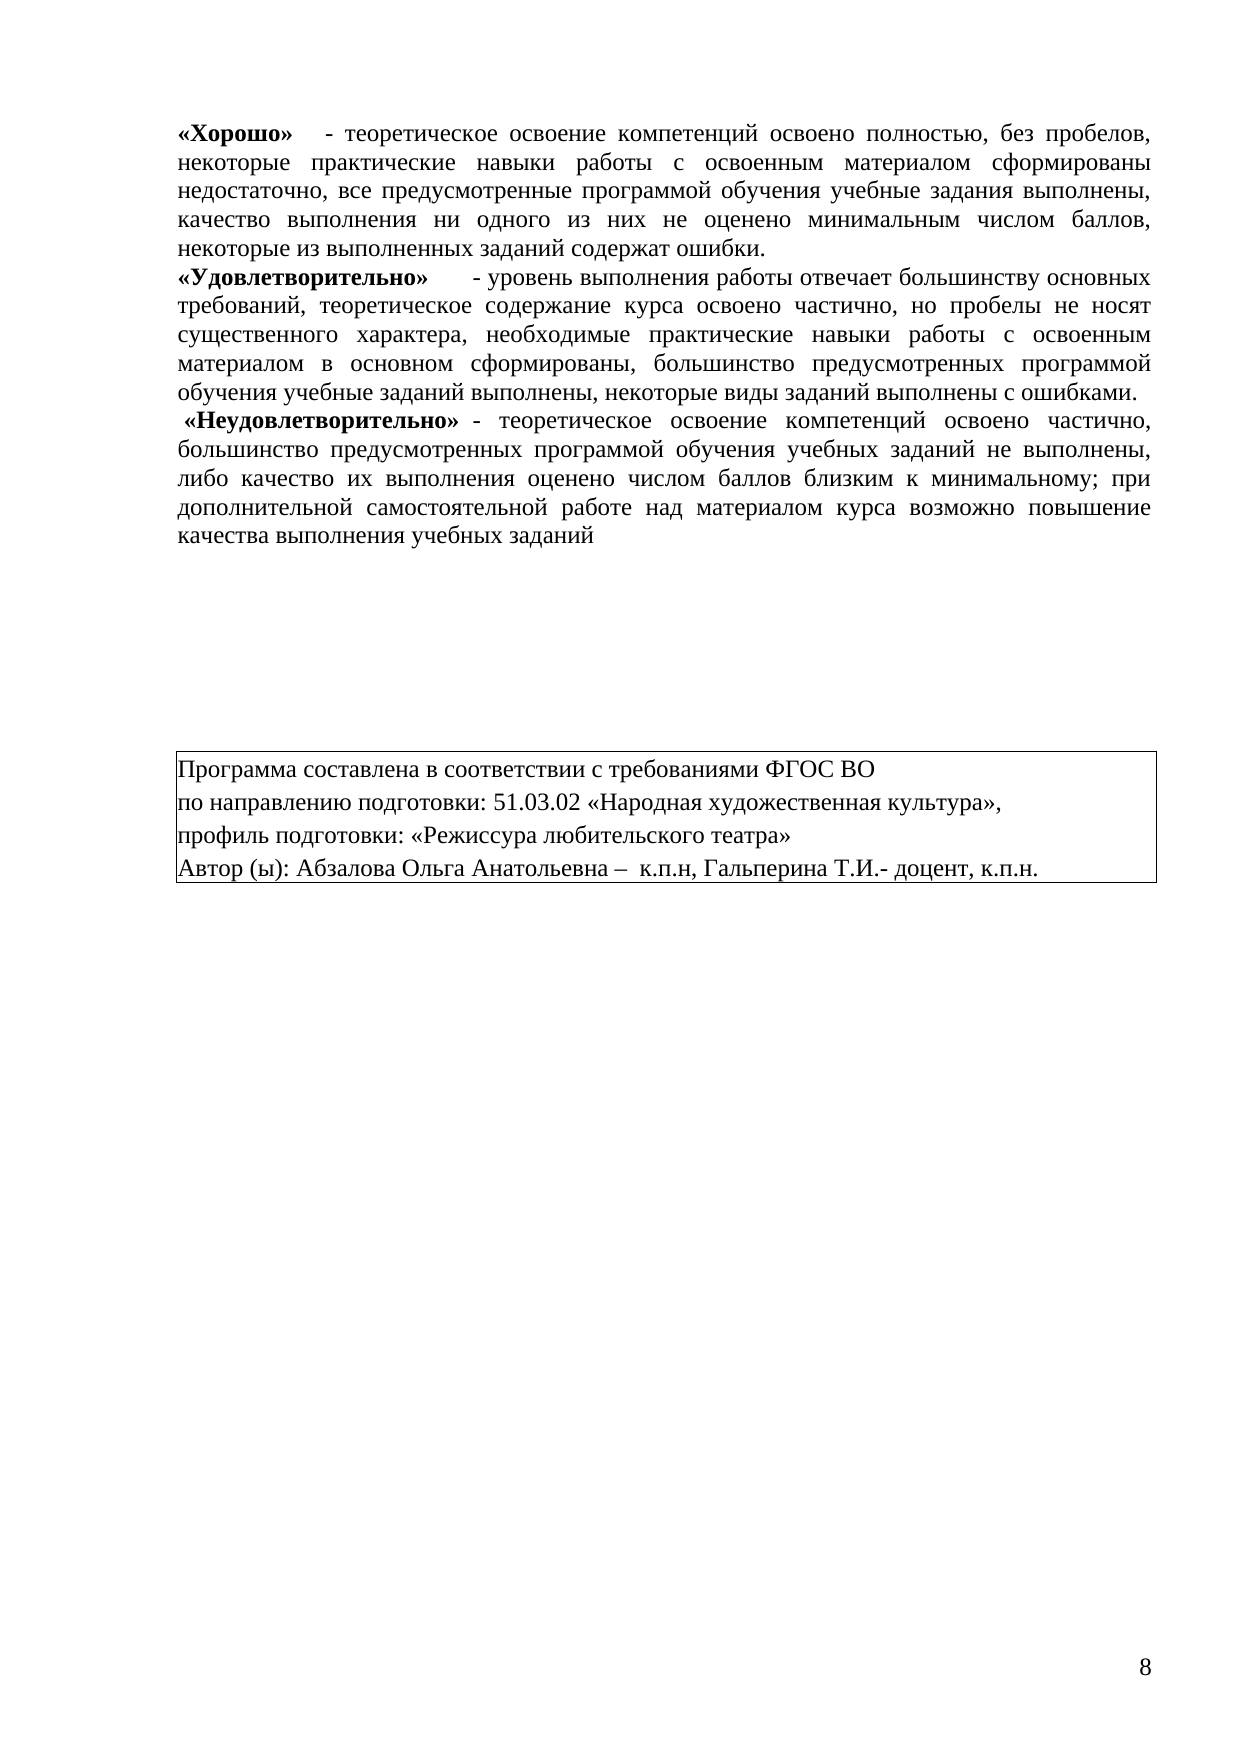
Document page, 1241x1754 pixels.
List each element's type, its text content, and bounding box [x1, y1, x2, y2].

text «Хорошо» - теоретическое освоение компетенций освоено полностью, без пробелов, некоторые практические навыки работы с освоенным материалом сформированы недостаточно, все предусмотренные программой обучения учебные задания выполнены, качество выполнения ни одного из них не оценено минимальным числом баллов, некоторые из выполненных заданий содержат ошибки. [177, 118, 1152, 262]
text профиль подготовки: «Режиссура любительского театра» [177, 817, 1156, 848]
text Автор (ы): Абзалова Ольга Анатольевна – к.п.н, Гальперина Т.И.- доцент, к.п.н. [177, 850, 1156, 882]
text «Неудовлетворительно» - теоретическое освоение компетенций освоено частично, большинство предусмотренных программой обучения учебных заданий не выполнены, либо качество их выполнения оценено числом баллов близким к минимальному; при дополнительной самостоятельной работе над материалом курса возможно повышение качества выполнения учебных заданий [177, 406, 1152, 549]
text Программа составлена в соответствии с требованиями ФГОС ВО [177, 752, 1156, 782]
text «Удовлетворительно» - уровень выполнения работы отвечает большинству основных требований, теоретическое содержание курса освоено частично, но пробелы не носят существенного характера, необходимые практические навыки работы с освоенным материалом в основном сформированы, большинство предусмотренных программой обучения учебные заданий выполнены, некоторые виды заданий выполнены с ошибками. [177, 262, 1152, 406]
text по направлению подготовки: 51.03.02 «Народная художественная культура», [177, 784, 1156, 816]
